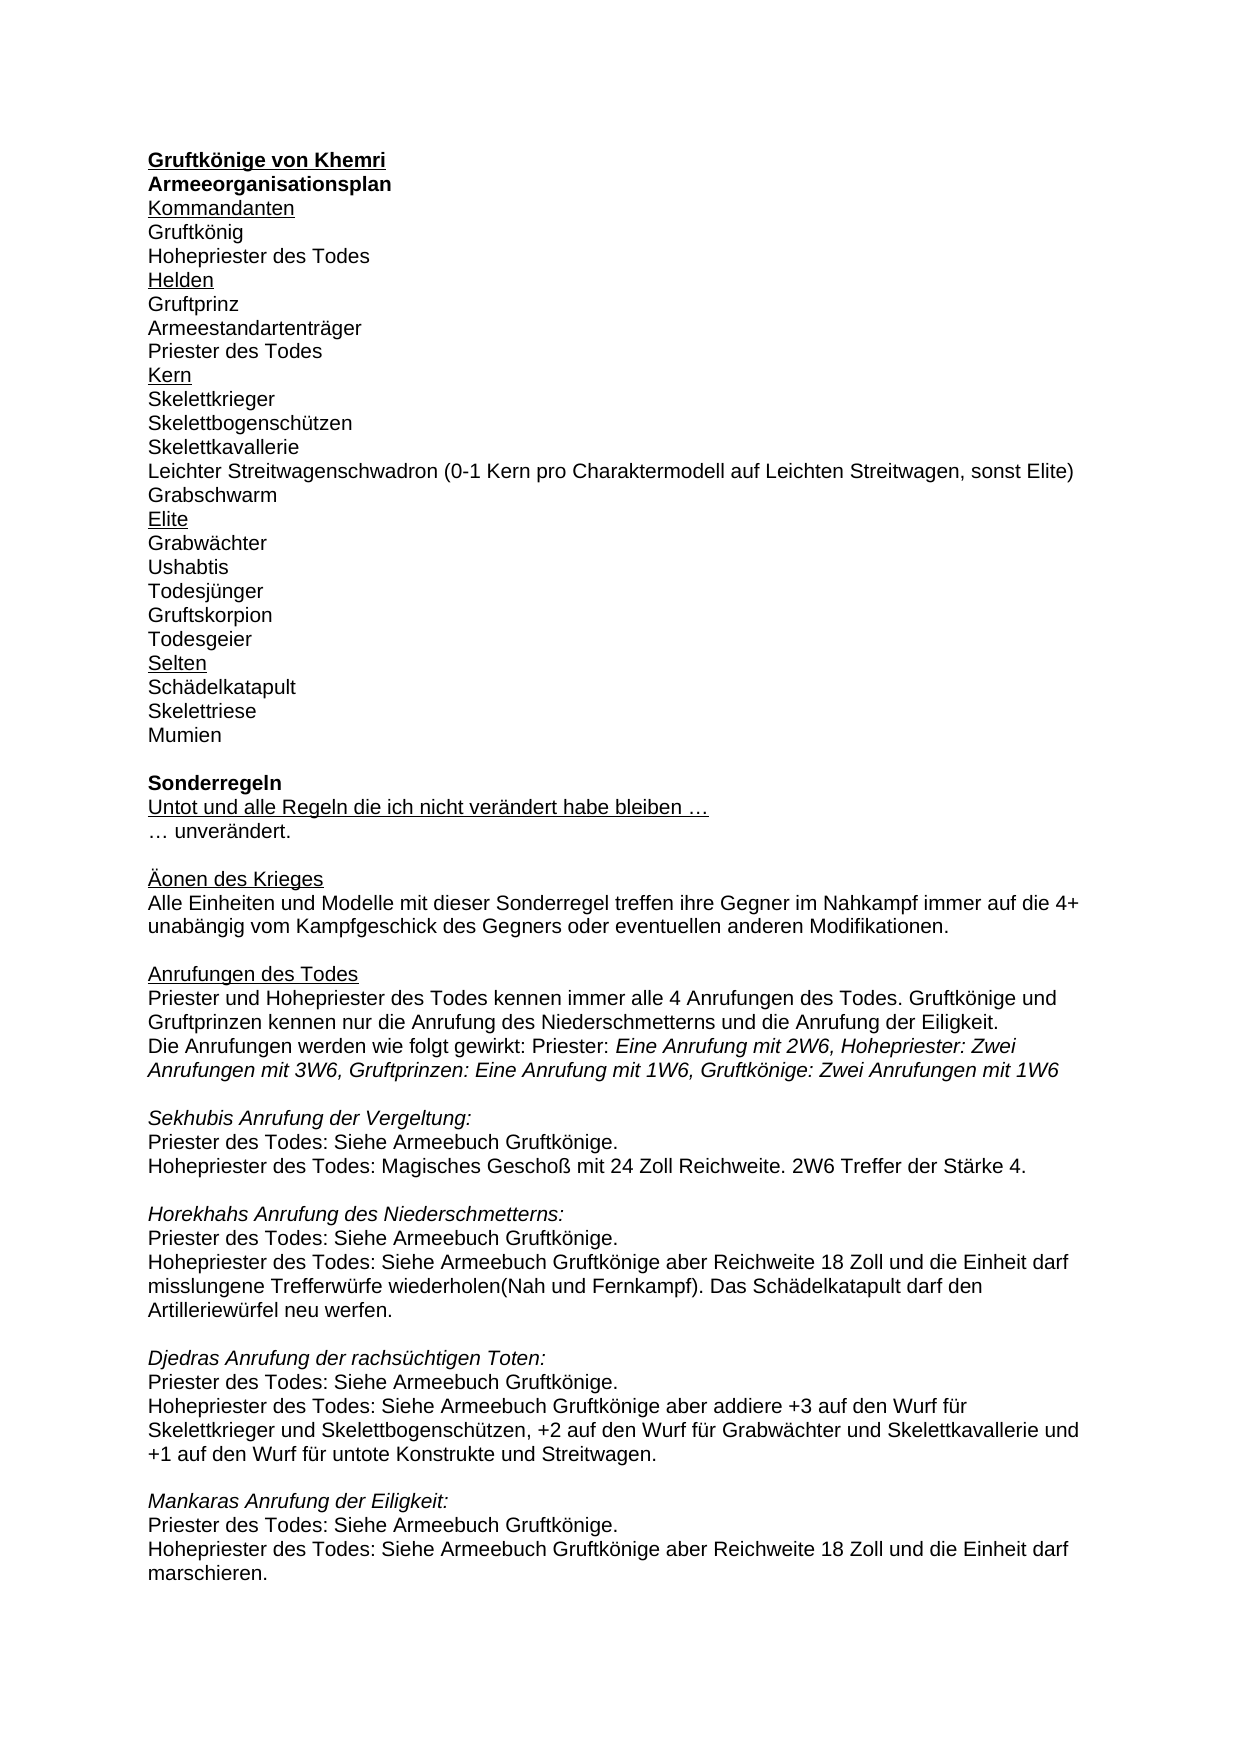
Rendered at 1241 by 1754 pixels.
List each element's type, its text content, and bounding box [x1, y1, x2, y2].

text Priester des Todes: Siehe Armeebuch Gruftkönige. [148, 1513, 1093, 1537]
text Sonderregeln [148, 771, 1093, 794]
text … unverändert. [148, 818, 1093, 842]
text Todesgeier [148, 627, 1093, 651]
text Hohepriester des Todes: Magisches Geschoß mit 24 Zoll Reichweite. 2W6 Treffer der Stärke 4. [148, 1154, 1093, 1178]
text Sekhubis Anrufung der Vergeltung: [148, 1106, 1093, 1130]
text Kern [148, 363, 1093, 387]
text Mumien [148, 723, 1093, 747]
text Priester des Todes [148, 339, 1093, 363]
text Priester des Todes: Siehe Armeebuch Gruftkönige. [148, 1226, 1093, 1250]
text Helden [148, 267, 1093, 291]
text Skelettriese [148, 699, 1093, 723]
text Grabschwarm [148, 483, 1093, 507]
text Hohepriester des Todes: Siehe Armeebuch Gruftkönige aber Reichweite 18 Zoll und die Einheit darf misslungene Trefferwürfe wiederholen(Nah und Fernkampf). Das Schädelkatapult darf den Artilleriewürfel neu werfen. [148, 1250, 1093, 1322]
text Hohepriester des Todes: Siehe Armeebuch Gruftkönige aber addiere +3 auf den Wurf für Skelettkrieger und Skelettbogenschützen, +2 auf den Wurf für Grabwächter und Skelettkavallerie und +1 auf den Wurf für untote Konstrukte und Streitwagen. [148, 1393, 1093, 1465]
text Horekhahs Anrufung des Niederschmetterns: [148, 1202, 1093, 1226]
text Djedras Anrufung der rachsüchtigen Toten: [148, 1346, 1093, 1369]
text Priester des Todes: Siehe Armeebuch Gruftkönige. [148, 1130, 1093, 1154]
text Skelettbogenschützen [148, 411, 1093, 435]
text Priester und Hohepriester des Todes kennen immer alle 4 Anrufungen des Todes. Gruftkönige und Gruftprinzen kennen nur die Anrufung des Niederschmetterns und die Anrufung der Eiligkeit. [148, 986, 1093, 1034]
text Mankaras Anrufung der Eiligkeit: [148, 1489, 1093, 1513]
text Schädelkatapult [148, 675, 1093, 699]
text Leichter Streitwagenschwadron (0-1 Kern pro Charaktermodell auf Leichten Streitwagen, sonst Elite) [148, 459, 1093, 483]
text Gruftkönig [148, 219, 1093, 243]
text Skelettkrieger [148, 387, 1093, 411]
text Armeestandartenträger [148, 315, 1093, 339]
text Gruftkönige von Khemri [148, 148, 1093, 172]
text Hohepriester des Todes: Siehe Armeebuch Gruftkönige aber Reichweite 18 Zoll und die Einheit darf marschieren. [148, 1537, 1093, 1585]
text Alle Einheiten und Modelle mit dieser Sonderregel treffen ihre Gegner im Nahkampf immer auf die 4+ unabängig vom Kampfgeschick des Gegners oder eventuellen anderen Modifikationen. [148, 890, 1093, 938]
text Armeeorganisationsplan [148, 172, 1093, 196]
text Kommandanten [148, 196, 1093, 219]
text Anrufungen des Todes [148, 962, 1093, 986]
text Todesjünger [148, 579, 1093, 603]
text Elite [148, 507, 1093, 531]
text Hohepriester des Todes [148, 243, 1093, 267]
text Ushabtis [148, 555, 1093, 579]
text Selten [148, 651, 1093, 675]
text Grabwächter [148, 531, 1093, 555]
text Priester des Todes: Siehe Armeebuch Gruftkönige. [148, 1369, 1093, 1393]
text Die Anrufungen werden wie folgt gewirkt: Priester: Eine Anrufung mit 2W6, Hohepriester: Zwei Anrufungen mit 3W6, Gruftprinzen: Eine Anrufung mit 1W6, Gruftkönige: Zwei Anrufungen mit 1W6 [148, 1034, 1093, 1082]
text Gruftprinz [148, 291, 1093, 315]
text Untot und alle Regeln die ich nicht verändert habe bleiben … [148, 794, 1093, 818]
text Gruftskorpion [148, 603, 1093, 627]
text Skelettkavallerie [148, 435, 1093, 459]
text Äonen des Krieges [148, 866, 1093, 890]
